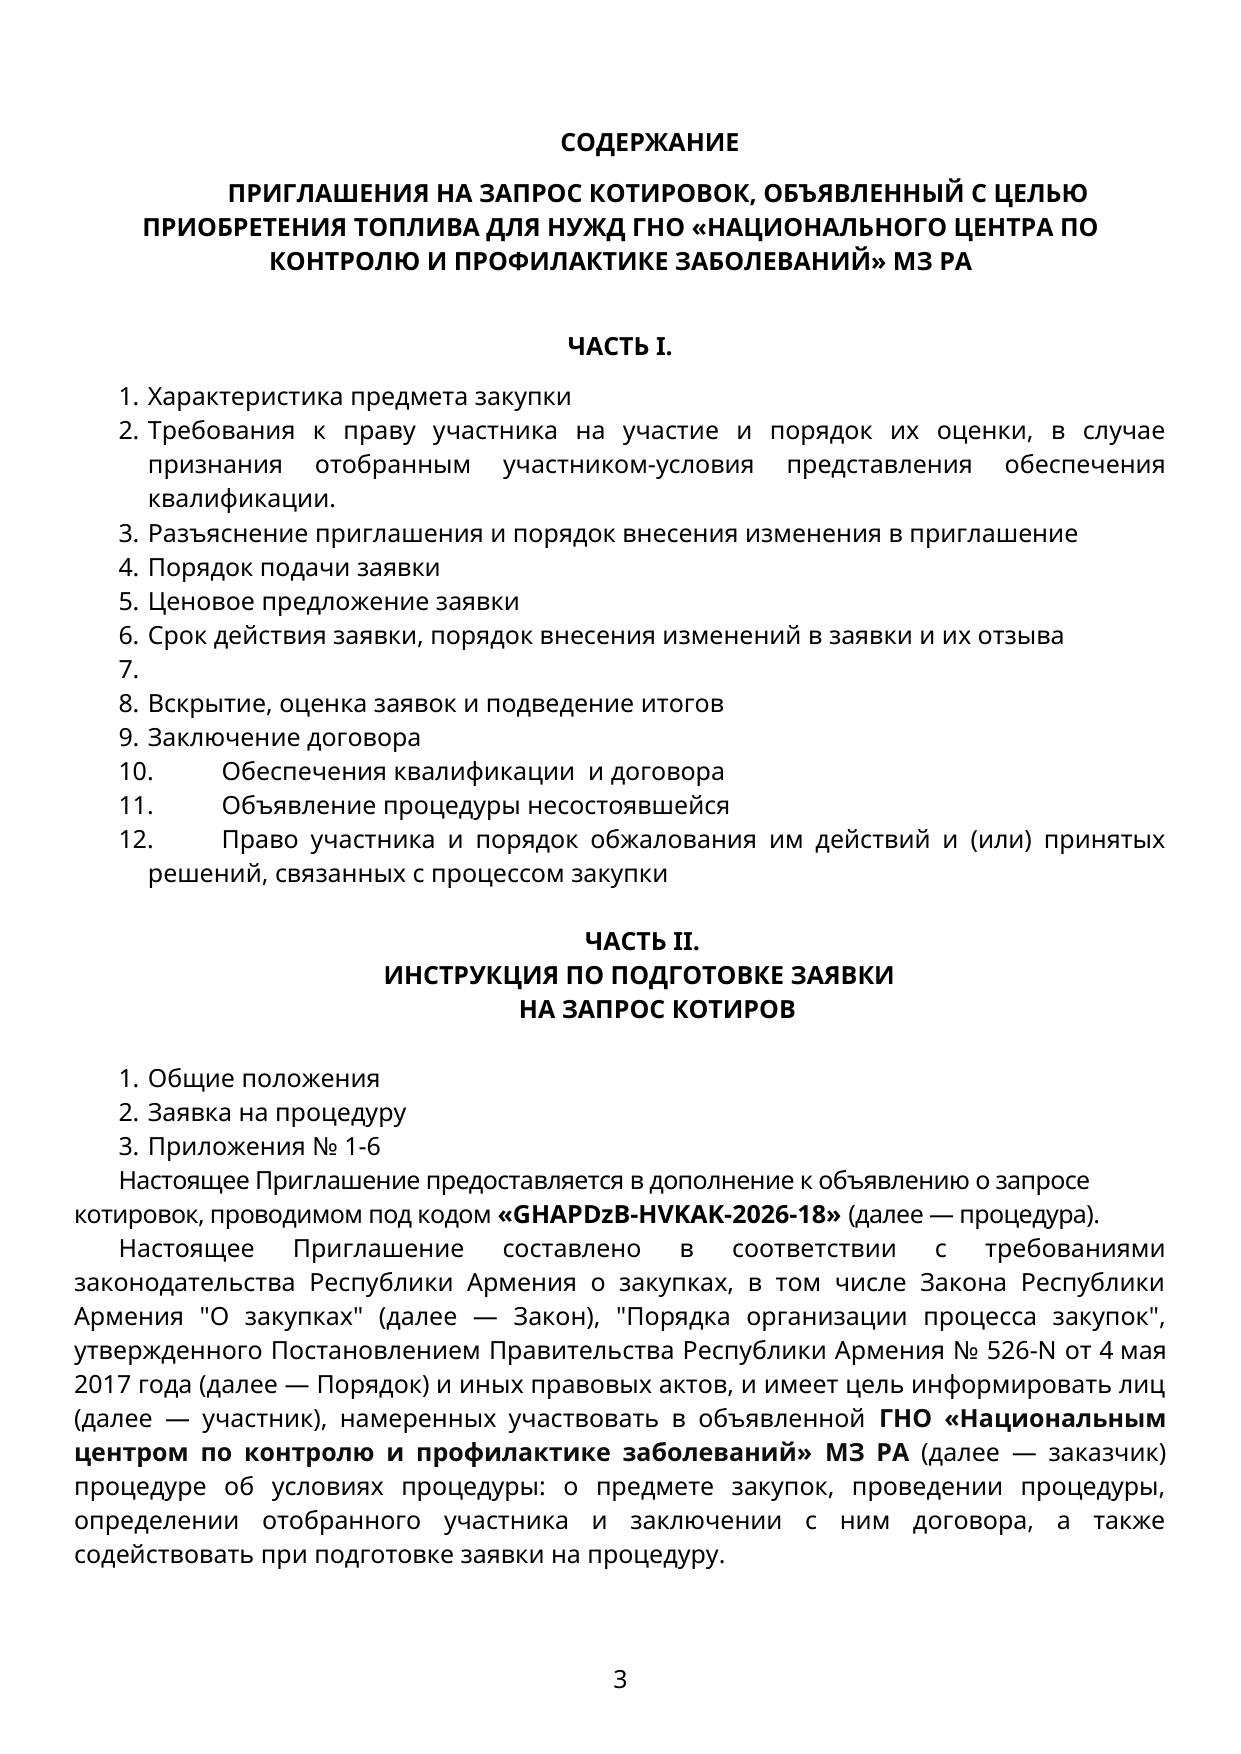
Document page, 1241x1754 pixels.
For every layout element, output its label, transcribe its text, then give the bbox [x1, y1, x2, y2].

text 6. Срок действия заявки, порядок внесения изменений в заявки и их отзыва [118, 617, 1167, 651]
text 1. Характеристика предмета закупки [118, 379, 1167, 413]
text 9. Заключение договора [118, 719, 1167, 754]
text 11. Объявление процедуры несостоявшейся [118, 788, 1167, 822]
text 3. Приложения № 1-6 [118, 1128, 1167, 1162]
text 7. [118, 651, 1167, 686]
text ПРИГЛАШЕНИЯ НА ЗАПРОС КОТИРОВОК, ОБЪЯВЛЕННЫЙ С ЦЕЛЬЮ ПРИОБРЕТЕНИЯ ТОПЛИВА ДЛЯ НУЖД ГНО «НАЦИОНАЛЬНОГО ЦЕНТРА ПО КОНТРОЛЮ И ПРОФИЛАКТИКЕ ЗАБОЛЕВАНИЙ» МЗ РА [74, 175, 1167, 277]
text ЧАСТЬ II. [118, 924, 1167, 958]
text Настоящее Приглашение составлено в соответствии с требованиями законодательства Республики Армения о закупках, в том числе Закона Республики Армения "О закупках" (далее — Закон), "Порядка организации процесса закупок", утвержденного Постановлением Правительства Республики Армения № 526-N от 4 мая 2017 года (далее — Порядок) и иных правовых актов, и имеет цель информировать лиц (далее — участник), намеренных участвовать в объявленной ГНО «Национальным центром по контролю и профилактике заболеваний» МЗ РА (далее — заказчик) процедуре об условиях процедуры: о предмете закупок, проведении процедуры, определении отобранного участника и заключении с ним договора, а также содействовать при подготовке заявки на процедуру. [74, 1231, 1167, 1571]
text 1. Общие положения [118, 1060, 1167, 1094]
text 2. Заявка на процедуру [118, 1094, 1167, 1128]
text 8. Вскрытие, оценка заявок и подведение итогов [118, 686, 1167, 719]
text 12. Право участника и порядок обжалования им действий и (или) принятых решений, связанных с процессом закупки [118, 822, 1167, 890]
text ИНСТРУКЦИЯ ПО ПОДГОТОВКЕ ЗАЯВКИ НА ЗАПРОС КОТИРОВ [118, 958, 1167, 1026]
text 10. Обеспечения квалификации и договора [118, 754, 1167, 788]
text Настоящее Приглашение предоставляется в дополнение к объявлению о запросе котировок, проводимом под кодом «GHAPDzB-HVKAK-2026-18» (далее — процедура). [74, 1162, 1167, 1231]
text 2. Требования к праву участника на участие и порядок их оценки, в случае признания отобранным участником-условия представления обеспечения квалификации. [118, 413, 1167, 515]
text 5. Ценовое предложение заявки [118, 583, 1167, 617]
text 3. Разъяснение приглашения и порядок внесения изменения в приглашение [118, 515, 1167, 549]
text 4. Порядок подачи заявки [118, 549, 1167, 583]
text СОДЕРЖАНИЕ [74, 124, 1167, 159]
text ЧАСТЬ I. [74, 328, 1167, 362]
